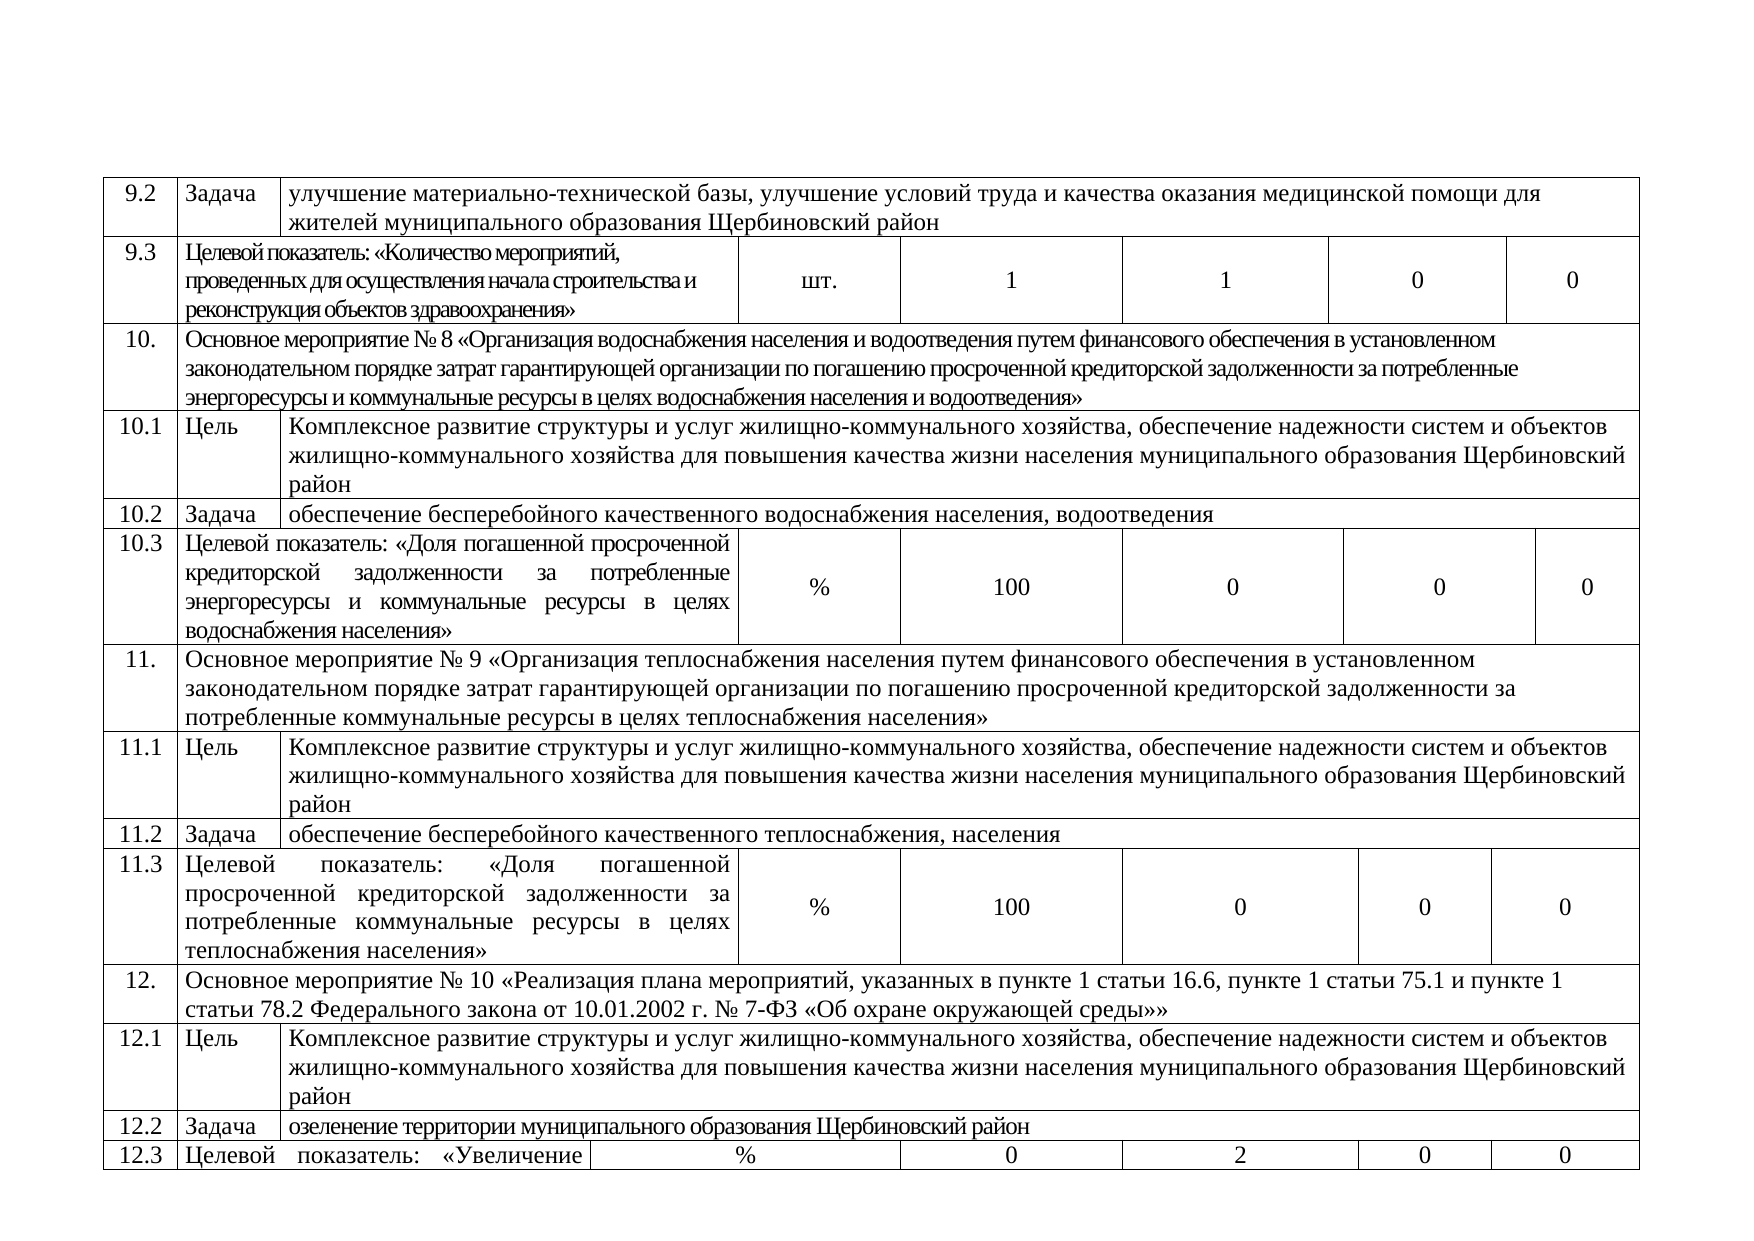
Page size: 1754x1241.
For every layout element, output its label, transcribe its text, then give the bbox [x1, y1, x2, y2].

table_cell обеспечение бесперебойного качественного теплоснабжения, населения [281, 819, 1639, 848]
table_cell % [739, 849, 900, 964]
table_cell 12.1 [104, 1024, 177, 1110]
table_cell Основное мероприятие № 9 «Организация теплоснабжения населения путем финансового обеспечения в установленном законодательном порядке затрат гарантирующей организации по погашению просроченной кредиторской задолженности за потребленные коммунальные ресурсы в целях теплоснабжения населения» [178, 645, 1639, 731]
table_cell 1 [901, 237, 1122, 323]
table_cell 10. [104, 324, 177, 410]
table_cell Основное мероприятие № 10 «Реализация плана мероприятий, указанных в пункте 1 статьи 16.6, пункте 1 статьи 75.1 и пункте 1 статьи 78.2 Федерального закона от 10.01.2002 г. № 7-ФЗ «Об охране окружающей среды»» [178, 965, 1639, 1022]
table_cell 0 [1344, 529, 1535, 643]
table_cell 12.3 [104, 1141, 177, 1169]
table_cell Целевой показатель: «Доля погашенной просроченной кредиторской задолженности за потребленные коммунальные ресурсы в целях теплоснабжения населения» [178, 849, 738, 964]
table_cell 9.2 [104, 178, 177, 236]
table_cell 10.2 [104, 499, 177, 527]
table_cell 11.3 [104, 849, 177, 964]
table_cell 0 [1329, 237, 1506, 323]
table_cell 12. [104, 965, 177, 1022]
table_cell Целевой показатель: «Доля погашенной просроченной кредиторской задолженности за потребленные энергоресурсы и коммунальные ресурсы в целях водоснабжения населения» [178, 529, 738, 643]
table_cell 11. [104, 645, 177, 731]
table_cell 2 [1123, 1141, 1358, 1169]
table_cell % [739, 529, 900, 643]
table_cell озеленение территории муниципального образования Щербиновский район [281, 1111, 1639, 1139]
table_cell 11.1 [104, 732, 177, 818]
table_cell 10.3 [104, 529, 177, 643]
table_cell Задача [178, 819, 280, 848]
table_cell Цель [178, 732, 280, 818]
table_cell 0 [1507, 237, 1639, 323]
table_cell 11.2 [104, 819, 177, 848]
table_cell 1 [1123, 237, 1328, 323]
table_cell 0 [1536, 529, 1639, 643]
table_cell 9.3 [104, 237, 177, 323]
table_cell Задача [178, 1111, 280, 1139]
table_cell Целевой показатель: «Количество мероприятий, проведенных для осуществления начала строительства и реконструкция объектов здравоохранения» [178, 237, 738, 323]
table_cell 0 [1123, 849, 1358, 964]
table_cell 0 [1123, 529, 1343, 643]
table_cell Задача [178, 178, 280, 236]
table_cell 12.2 [104, 1111, 177, 1139]
table_cell 0 [901, 1141, 1122, 1169]
table_cell шт. [739, 237, 900, 323]
table_cell 0 [1492, 1141, 1639, 1169]
table_cell Основное мероприятие № 8 «Организация водоснабжения населения и водоотведения путем финансового обеспечения в установленном законодательном порядке затрат гарантирующей организации по погашению просроченной кредиторской задолженности за потребленные энергоресурсы и коммунальные ресурсы в целях водоснабжения населения и водоотведения» [178, 324, 1639, 410]
table_cell Цель [178, 1024, 280, 1110]
table_cell 0 [1359, 849, 1491, 964]
table_cell Цель [178, 411, 280, 498]
table_cell % [591, 1141, 900, 1169]
table_cell 0 [1492, 849, 1639, 964]
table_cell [178, 1141, 590, 1169]
table_cell 10.1 [104, 411, 177, 498]
table_cell 0 [1359, 1141, 1491, 1169]
table_cell обеспечение бесперебойного качественного водоснабжения населения, водоотведения [281, 499, 1639, 527]
table_cell 100 [901, 849, 1122, 964]
table_cell улучшение материально-технической базы, улучшение условий труда и качества оказания медицинской помощи для жителей муниципального образования Щербиновский район [281, 178, 1639, 236]
table_cell 100 [901, 529, 1122, 643]
table_cell Задача [178, 499, 280, 527]
